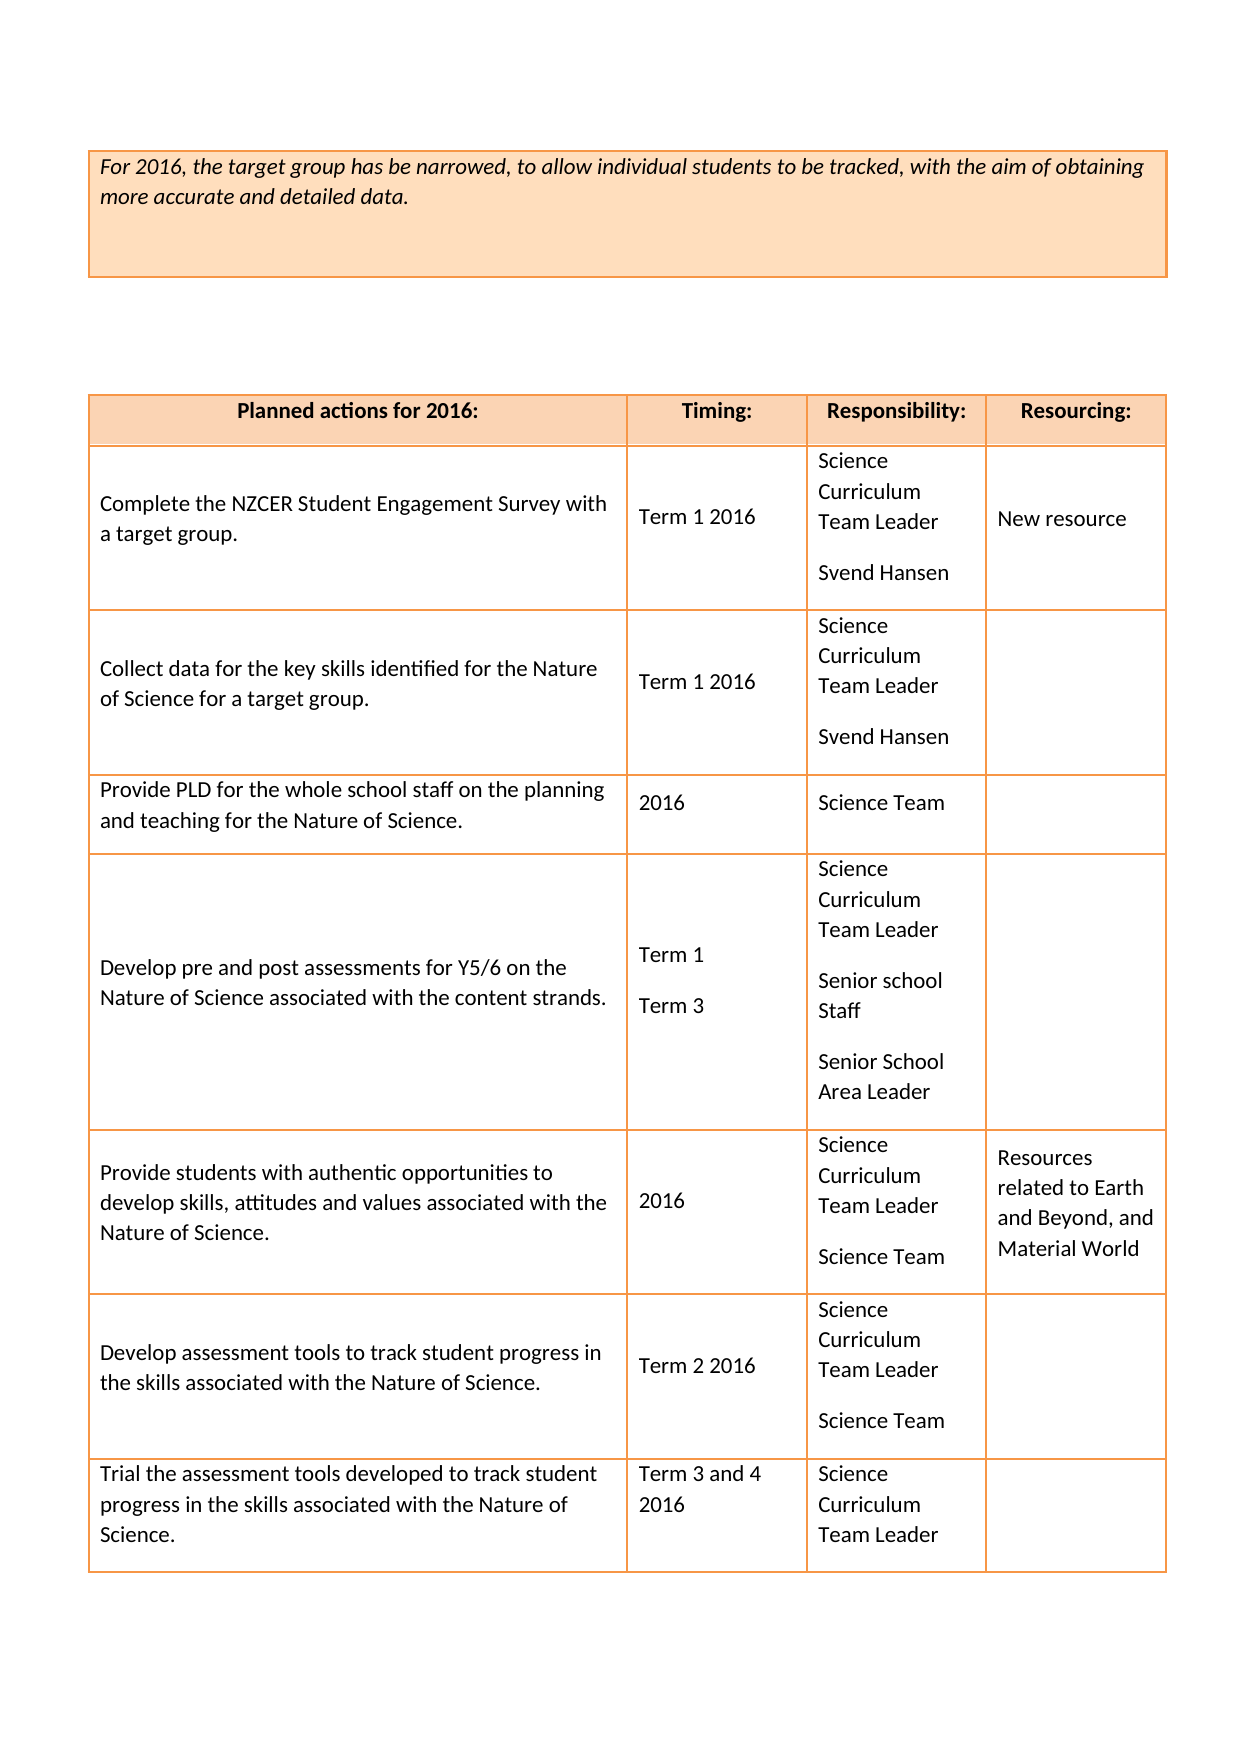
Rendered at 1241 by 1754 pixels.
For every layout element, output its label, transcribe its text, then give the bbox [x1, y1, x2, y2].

table_cell [987, 855, 1165, 1128]
table_cell Develop pre and post assessments for Y5/6 on the Nature of Science associated with the content strands. [90, 855, 626, 1128]
table_cell Develop assessment tools to track student progress in the skills associated with the Nature of Science. [90, 1295, 626, 1457]
table_cell Science Curriculum Team Leader Senior school Staff Senior School Area Leader [808, 855, 985, 1128]
table_cell Collect data for the key skills identified for the Nature of Science for a target group. [90, 611, 626, 773]
table_cell Term 1 Term 3 [628, 855, 806, 1128]
table_cell New resource [987, 447, 1165, 609]
table_cell Science Curriculum Team Leader Science Team [808, 1131, 985, 1293]
table_cell 2016 [628, 1131, 806, 1293]
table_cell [808, 1460, 985, 1571]
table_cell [90, 152, 1165, 276]
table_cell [90, 1460, 626, 1571]
table_cell Complete the NZCER Student Engagement Survey with a target group. [90, 447, 626, 609]
table_cell Resources related to Earth and Beyond, and Material World [987, 1131, 1165, 1293]
table_cell Science Curriculum Team Leader Svend Hansen [808, 447, 985, 609]
table_cell Provide students with authentic opportunities to develop skills, attitudes and values associated with the Nature of Science. [90, 1131, 626, 1293]
table_header Resourcing: [987, 396, 1165, 444]
table_cell Provide PLD for the whole school staff on the planning and teaching for the Nature of Science. [90, 776, 626, 852]
table_cell Science Curriculum Team Leader Svend Hansen [808, 611, 985, 773]
table_cell Term 2 2016 [628, 1295, 806, 1457]
table_cell Term 1 2016 [628, 611, 806, 773]
table_cell [987, 611, 1165, 773]
table_header Timing: [628, 396, 806, 444]
table_cell Science Curriculum Team Leader Science Team [808, 1295, 985, 1457]
table_cell Term 3 and 4 2016 [628, 1460, 806, 1571]
table_cell Science Team [808, 776, 985, 852]
table_cell Term 1 2016 [628, 447, 806, 609]
table_header Planned actions for 2016: [90, 396, 626, 444]
table_header Responsibility: [808, 396, 985, 444]
table_cell [987, 1460, 1165, 1571]
table_cell [987, 776, 1165, 852]
table_cell 2016 [628, 776, 806, 852]
table_cell [987, 1295, 1165, 1457]
